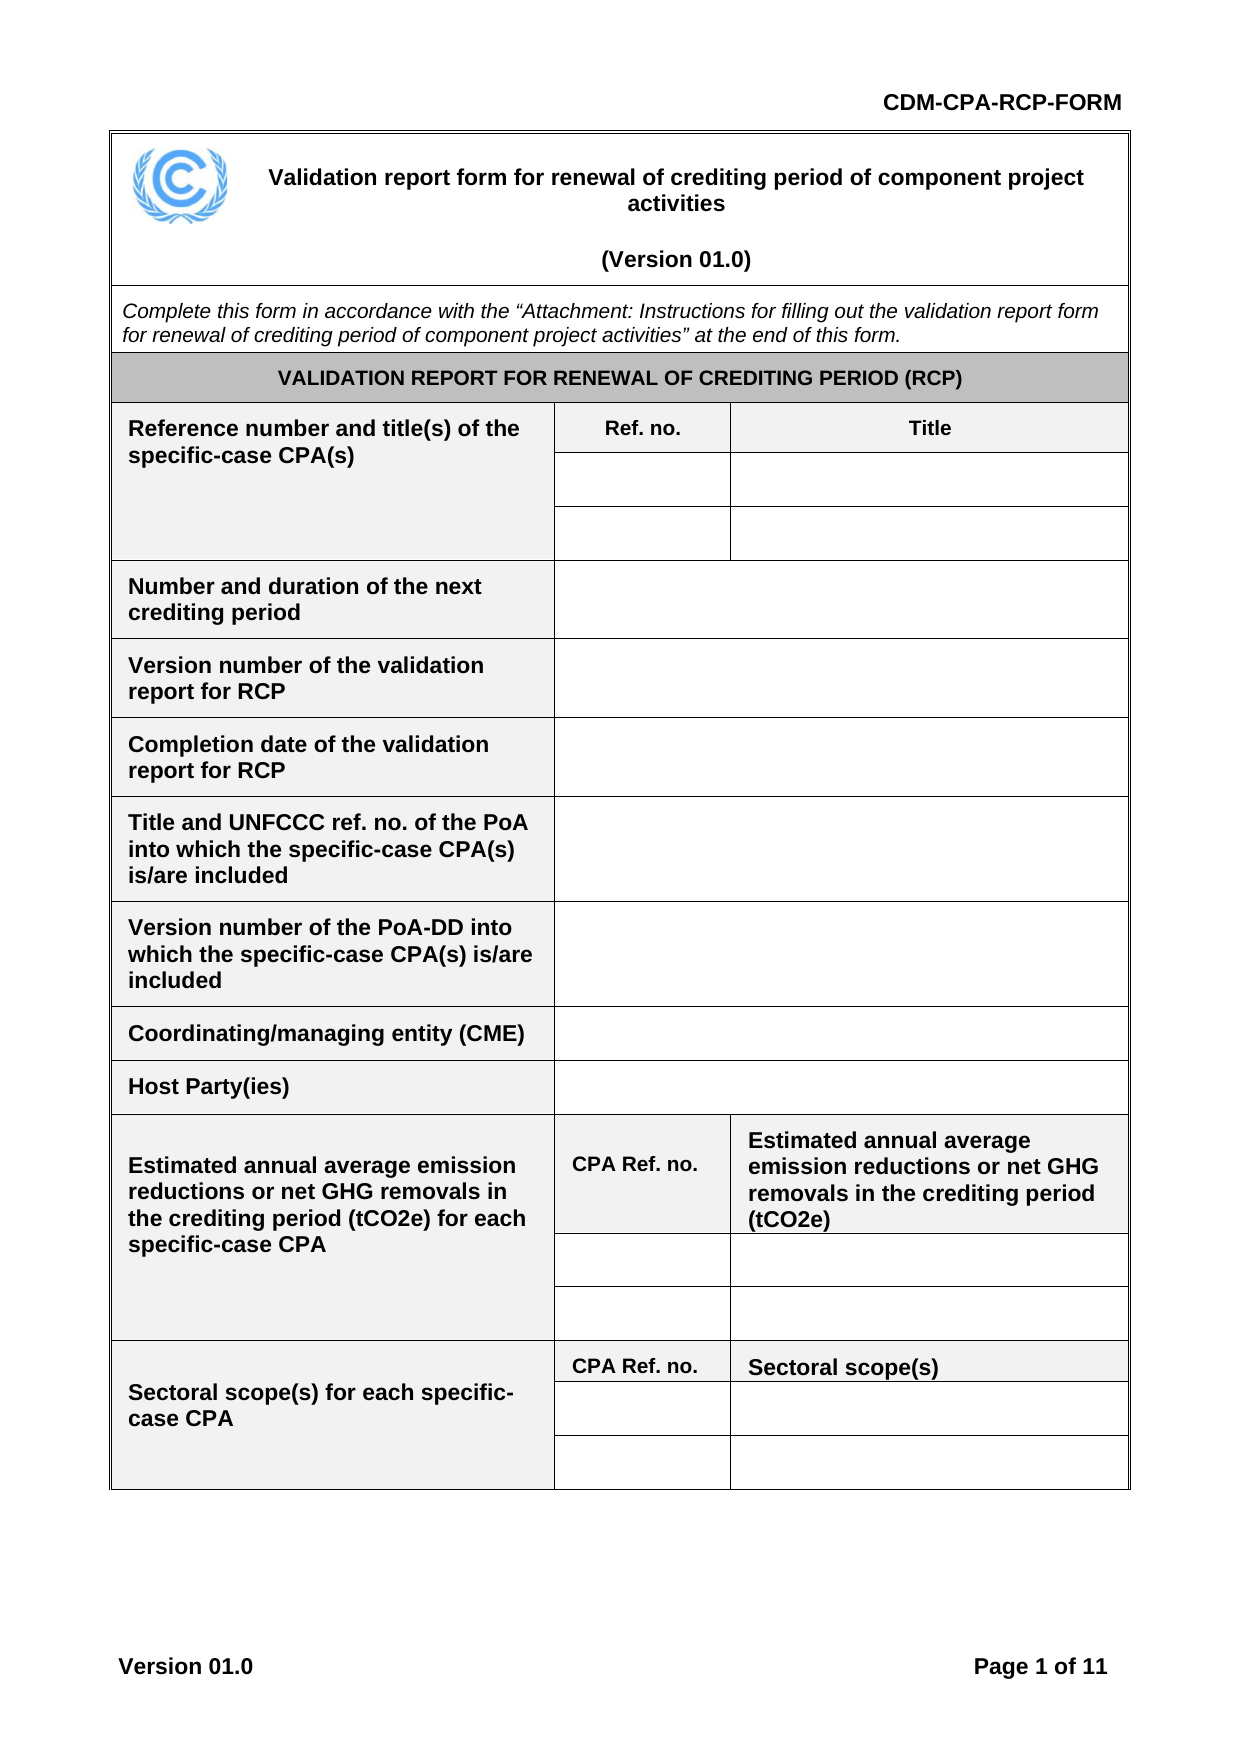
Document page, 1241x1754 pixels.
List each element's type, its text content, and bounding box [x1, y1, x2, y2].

table_cell Estimated annual average emission reductions or net GHG removals in the crediting period (tCO2e) [731, 1115, 1128, 1232]
table_cell Title [731, 403, 1128, 452]
table_cell [555, 1287, 730, 1340]
table_cell [555, 507, 730, 559]
table_cell [555, 902, 1128, 1006]
table_cell [555, 1007, 1128, 1060]
table_cell [555, 1061, 1128, 1113]
table_cell Estimated annual average emission reductions or net GHG removals in the crediting period (tCO2e) for each specific-case CPA [112, 1115, 554, 1340]
table_cell Ref. no. [555, 403, 730, 452]
table_cell Sectoral scope(s) for each specific-case CPA [112, 1341, 554, 1489]
table_cell Number and duration of the next crediting period [112, 561, 554, 638]
table_cell Title and UNFCCC ref. no. of the PoA into which the specific-case CPA(s) is/are included [112, 797, 554, 901]
table_cell Host Party(ies) [112, 1061, 554, 1113]
table_cell VALIDATION REPORT FOR RENEWAL OF CREDITING PERIOD (RCP) [112, 353, 1128, 402]
table_cell [731, 453, 1128, 506]
table_cell [731, 1234, 1128, 1286]
table_cell CPA Ref. no. [555, 1115, 730, 1232]
table_cell Version number of the validation report for RCP [112, 639, 554, 717]
table_cell Complete this form in accordance with the “Attachment: Instructions for filling out the validation report form for renewal of crediting period of component project activities” at the end of this form. [112, 286, 1128, 352]
table_cell [555, 797, 1128, 901]
table_cell Version number of the PoA-DD into which the specific-case CPA(s) is/are included [112, 902, 554, 1006]
table_cell Completion date of the validation report for RCP [112, 718, 554, 796]
table_cell [555, 453, 730, 506]
table_cell Reference number and title(s) of the specific-case CPA(s) [112, 403, 554, 559]
table_cell [731, 507, 1128, 559]
table_cell [555, 639, 1128, 717]
table_cell [555, 1382, 730, 1435]
table_cell [731, 1287, 1128, 1340]
table_header Validation report form for renewal of crediting period of component project activities (Version 01.0) [112, 134, 1128, 285]
table_cell CPA Ref. no. [555, 1341, 730, 1381]
table_cell [555, 561, 1128, 638]
table_cell Coordinating/managing entity (CME) [112, 1007, 554, 1060]
table_cell [555, 1234, 730, 1286]
table_cell [555, 718, 1128, 796]
table_cell [731, 1436, 1128, 1489]
table_cell [731, 1382, 1128, 1435]
table_cell [555, 1436, 730, 1489]
table_cell Sectoral scope(s) [731, 1341, 1128, 1381]
